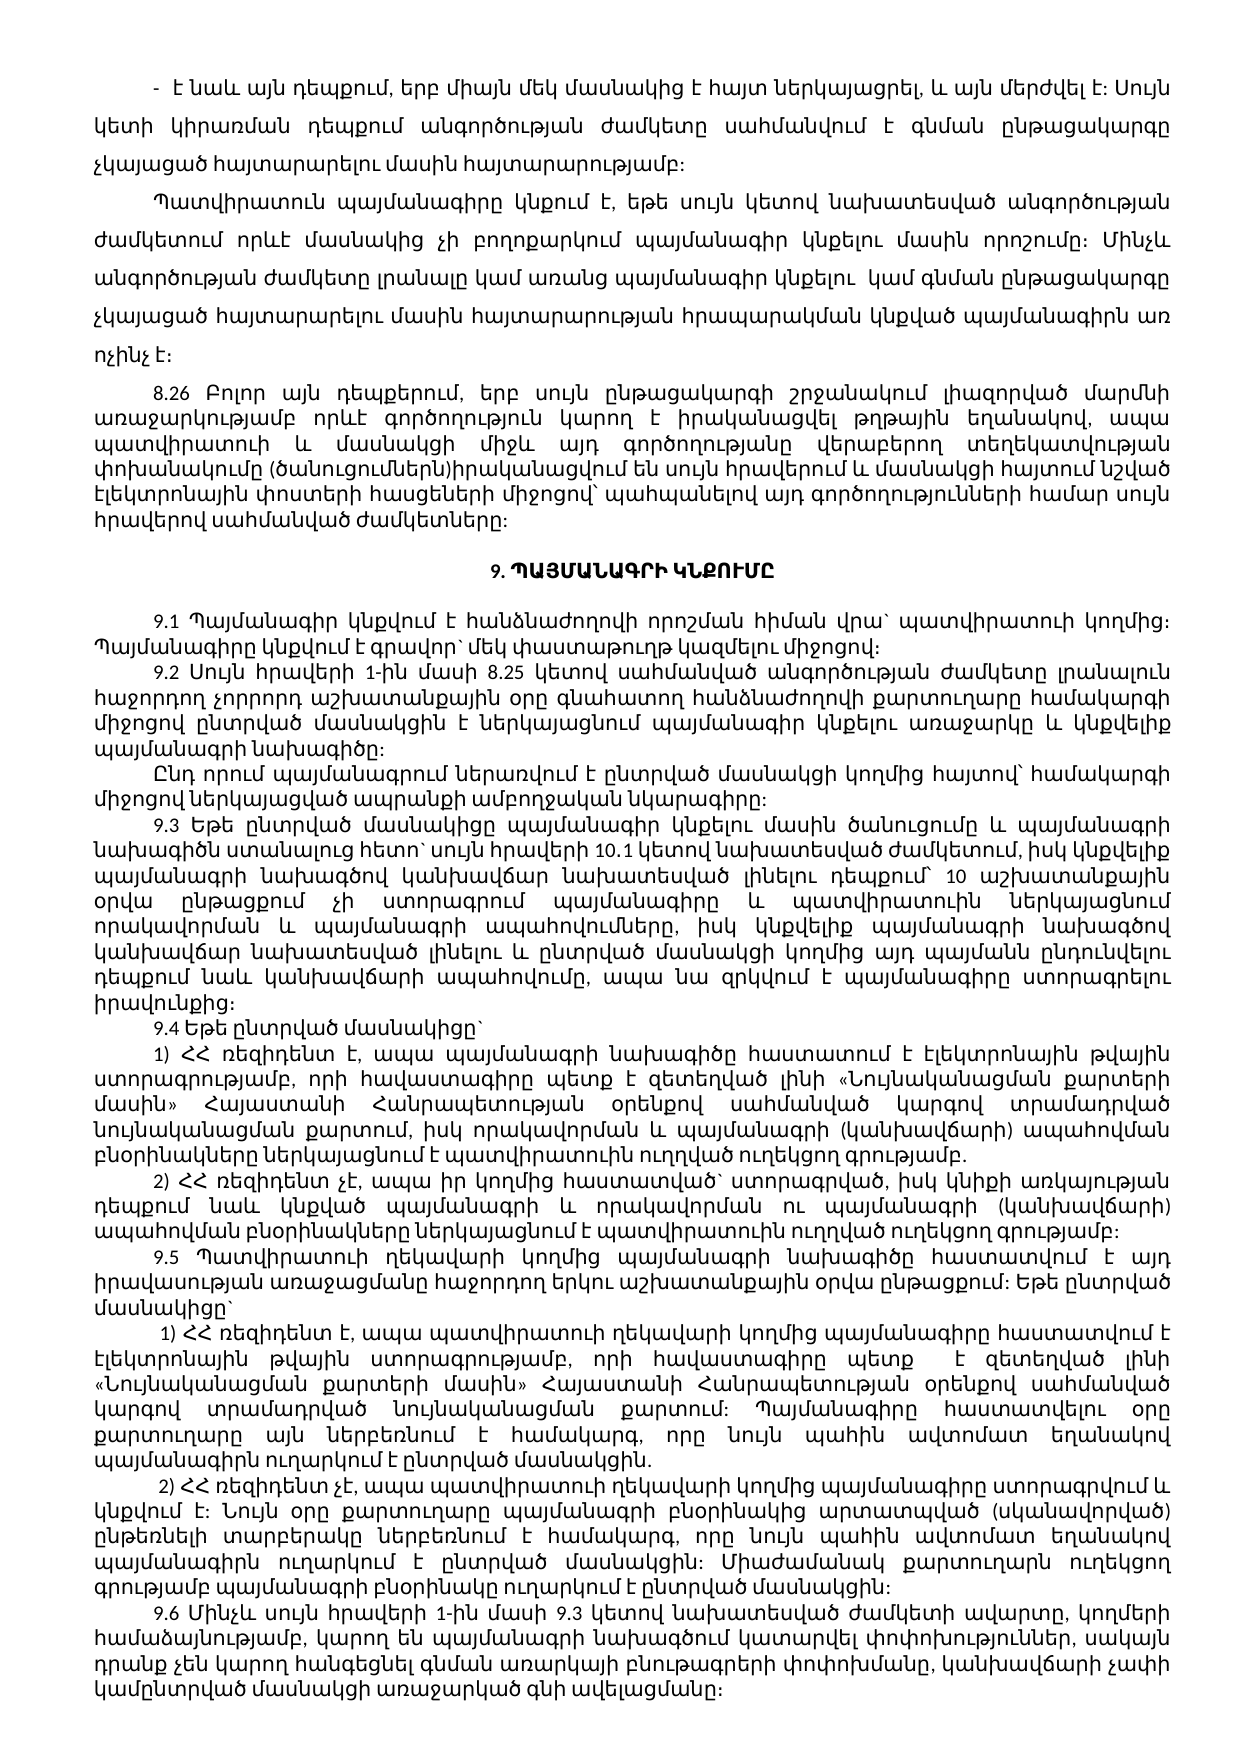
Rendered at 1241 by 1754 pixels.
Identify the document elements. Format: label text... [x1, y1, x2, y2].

text - է նաև այն դեպքում, երբ միայն մեկ մասնակից է հայտ ներկայացրել, և այն մերժվել է: Սույն կետի կիրառման դեպքում անգործության ժամկետը սահմանվում է գնման ընթացակարգը չկայացած հայտարարելու մասին հայտարարությամբ: [94, 75, 1171, 177]
text 9.5 Պատվիրատուի ղեկավարի կողմից պայմանագրի նախագիծը հաստատվում է այդ իրավասության առաջացմանը հաջորդող երկու աշխատանքային օրվա ընթացքում: Եթե ընտրված մասնակիցը` [94, 1244, 1171, 1320]
text 9.3 Եթե ընտրված մասնակիցը պայմանագիր կնքելու մասին ծանուցումը և պայմանագրի նախագիծն ստանալուց հետո` սույն հրավերի 10․1 կետով նախատեսված ժամկետում, իսկ կնքվելիք պայմանագրի նախագծով կանխավճար նախատեսված լինելու դեպքում՝ 10 աշխատանքային օրվա ընթացքում չի ստորագրում պայմանագիրը և պատվիրատուին ներկայացնում որակավորման և պայմանագրի ապահովումները, իսկ կնքվելիք պայմանագրի նախագծով կանխավճար նախատեսված լինելու և ընտրված մասնակցի կողմից այդ պայմանն ընդունվելու դեպքում նաև կանխավճարի ապահովումը, ապա նա զրկվում է պայմանագիրը ստորագրելու իրավունքից։ [94, 812, 1171, 1015]
text Ընդ որում պայմանագրում ներառվում է ընտրված մասնակցի կողմից հայտով՝ համակարգի միջոցով ներկայացված ապրանքի ամբողջական նկարագիրը: [94, 761, 1171, 812]
text Պատվիրատուն պայմանագիրը կնքում է, եթե սույն կետով նախատեսված անգործության ժամկետում որևէ մասնակից չի բողոքարկում պայմանագիր կնքելու մասին որոշումը։ Մինչև անգործության ժամկետը լրանալը կամ առանց պայմանագիր կնքելու կամ գնման ընթացակարգը չկայացած հայտարարելու մասին հայտարարության հրապարակման կնքված պայմանագիրն առ ոչինչ է։ [94, 189, 1171, 367]
text 9. ՊԱՅՄԱՆԱԳՐԻ ԿՆՔՈՒՄԸ [94, 558, 1171, 583]
text 1) ՀՀ ռեզիդենտ է, ապա պատվիրատուի ղեկավարի կողմից պայմանագիրը հաստատվում է էլեկտրոնային թվային ստորագրությամբ, որի հավաստագիրը պետք է զետեղված լինի «Նույնականացման քարտերի մասին» Հայաստանի Հանրապետության օրենքով սահմանված կարգով տրամադրված նույնականացման քարտում: Պայմանագիրը հաստատվելու օրը քարտուղարը այն ներբեռնում է համակարգ, որը նույն պահին ավտոմատ եղանակով պայմանագիրն ուղարկում է ընտրված մասնակցին. [94, 1320, 1171, 1473]
text 9.2 Սույն հրավերի 1-ին մասի 8.25 կետով սահմանված անգործության ժամկետը լրանալուն հաջորդող չորրորդ աշխատանքային օրը գնահատող հանձնաժողովի քարտուղարը համակարգի միջոցով ընտրված մասնակցին է ներկայացնում պայմանագիր կնքելու առաջարկը և կնքվելիք պայմանագրի նախագիծը: [94, 659, 1171, 761]
text 9.4 Եթե ընտրված մասնակիցը` [94, 1015, 1171, 1041]
text 2) ՀՀ ռեզիդենտ չէ, ապա իր կողմից հաստատված` ստորագրված, իսկ կնիքի առկայության դեպքում նաև կնքված պայմանագրի և որակավորման ու պայմանագրի (կանխավճարի) ապահովման բնօրինակները ներկայացնում է պատվիրատուին ուղղված ուղեկցող գրությամբ: [94, 1168, 1171, 1244]
text 9.1 Պայմանագիր կնքվում է հանձնաժողովի որոշման հիման վրա` պատվիրատուի կողմից։ Պայմանագիրը կնքվում է գրավոր` մեկ փաստաթուղթ կազմելու միջոցով։ [94, 609, 1171, 659]
text 9.6 Մինչև սույն հրավերի 1-ին մասի 9.3 կետով նախատեսված ժամկետի ավարտը, կողմերի համաձայնությամբ, կարող են պայմանագրի նախագծում կատարվել փոփոխություններ, սակայն դրանք չեն կարող հանգեցնել գնման առարկայի բնութագրերի փոփոխմանը, կանխավճարի չափի կամընտրված մասնակցի առաջարկած գնի ավելացմանը։ [94, 1600, 1171, 1702]
text 1) ՀՀ ռեզիդենտ է, ապա պայմանագրի նախագիծը հաստատում է էլեկտրոնային թվային ստորագրությամբ, որի հավաստագիրը պետք է զետեղված լինի «Նույնականացման քարտերի մասին» Հայաստանի Հանրապետության օրենքով սահմանված կարգով տրամադրված նույնականացման քարտում, իսկ որակավորման և պայմանագրի (կանխավճարի) ապահովման բնօրինակները ներկայացնում է պատվիրատուին ուղղված ուղեկցող գրությամբ. [94, 1041, 1171, 1168]
text 2) ՀՀ ռեզիդենտ չէ, ապա պատվիրատուի ղեկավարի կողմից պայմանագիրը ստորագրվում և կնքվում է: Նույն օրը քարտուղարը պայմանագրի բնօրինակից արտատպված (սկանավորված) ընթեռնելի տարբերակը ներբեռնում է համակարգ, որը նույն պահին ավտոմատ եղանակով պայմանագիրն ուղարկում է ընտրված մասնակցին: Միաժամանակ քարտուղարն ուղեկցող գրությամբ պայմանագրի բնօրինակը ուղարկում է ընտրված մասնակցին: [94, 1473, 1171, 1600]
text 8.26 Բոլոր այն դեպքերում, երբ սույն ընթացակարգի շրջանակում լիազորված մարմնի առաջարկությամբ որևէ գործողություն կարող է իրականացվել թղթային եղանակով, ապա պատվիրատուի և մասնակցի միջև այդ գործողությանը վերաբերող տեղեկատվության փոխանակումը (ծանուցումներն)իրականացվում են սույն հրավերում և մասնակցի հայտում նշված էլեկտրոնային փոստերի հասցեների միջոցով՝ պահպանելով այդ գործողությունների համար սույն հրավերով սահմանված ժամկետները: [94, 380, 1171, 532]
